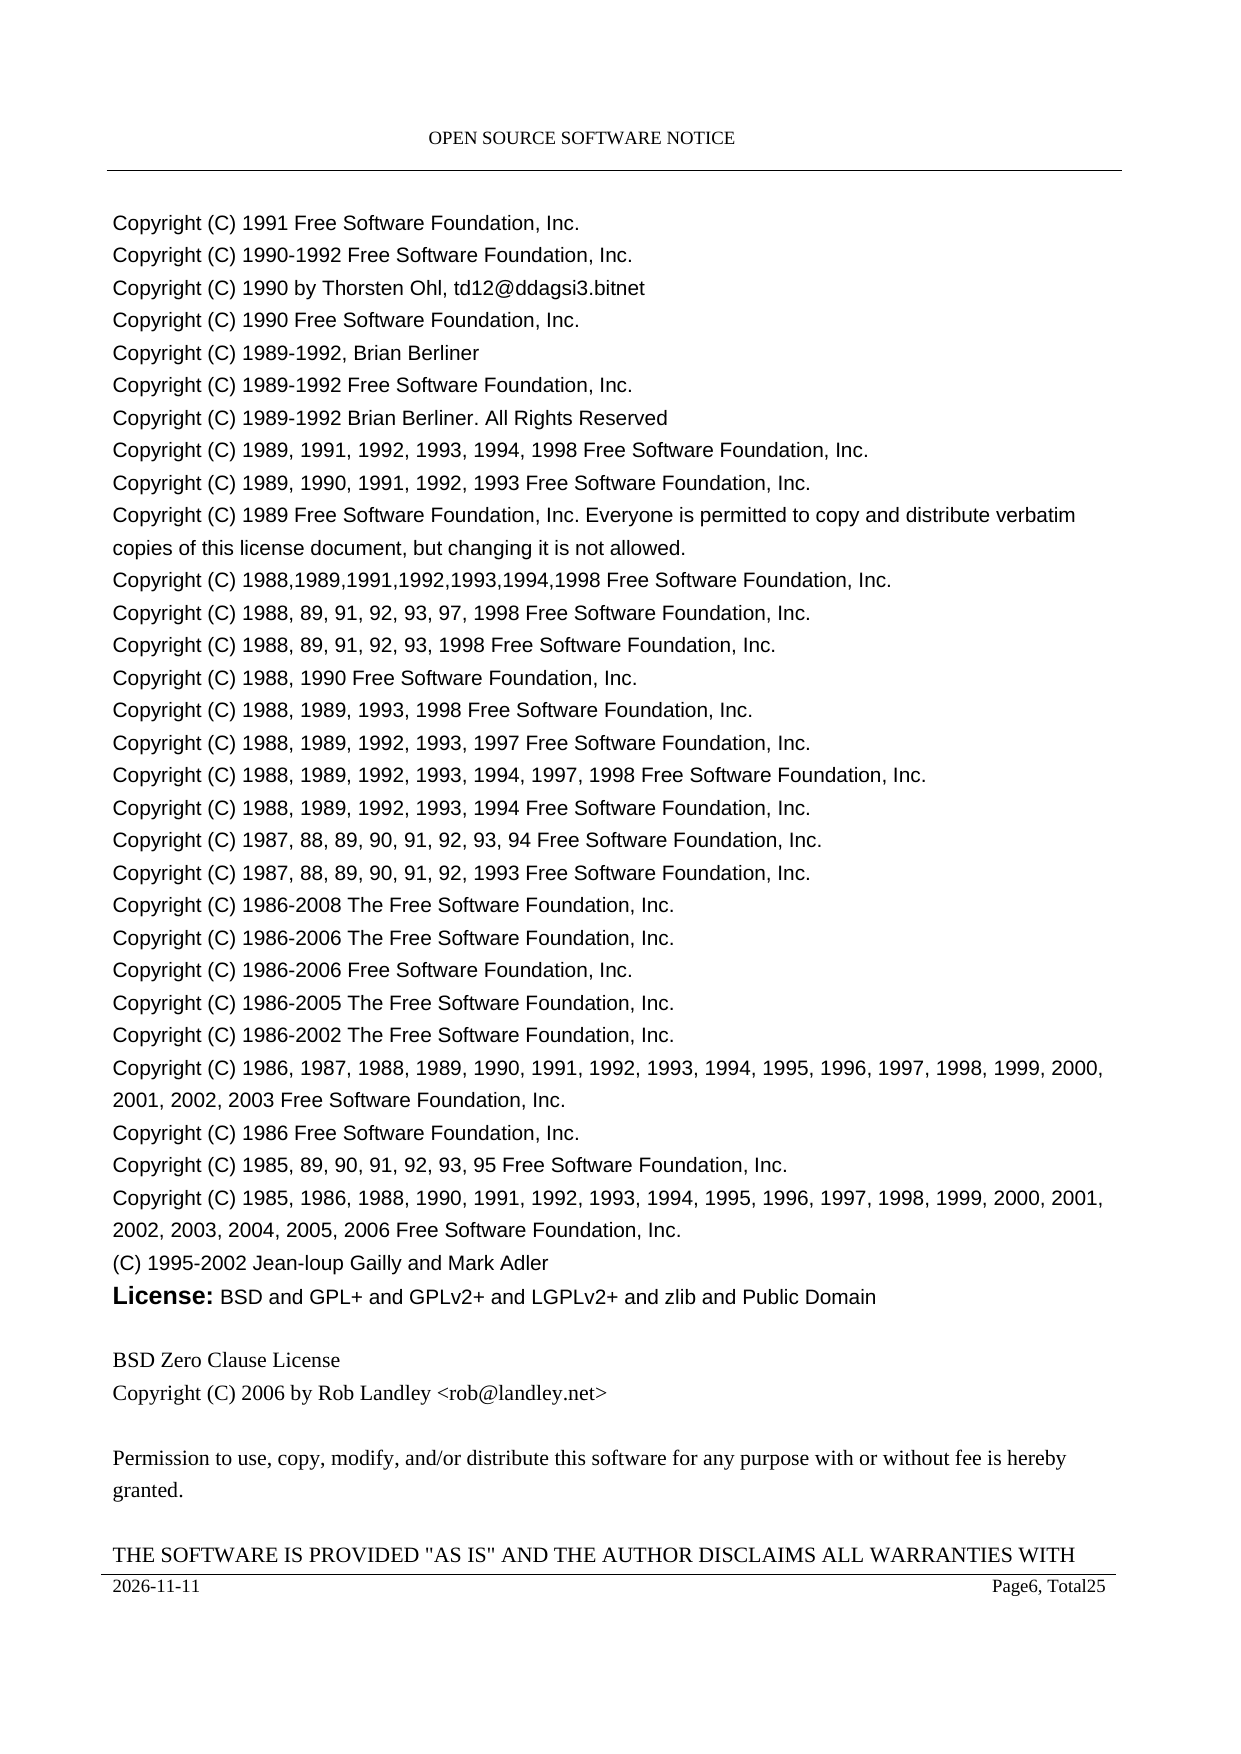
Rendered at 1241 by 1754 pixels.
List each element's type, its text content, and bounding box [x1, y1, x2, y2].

text Copyright (C) 1988, 89, 91, 92, 93, 97, 1998 Free Software Foundation, Inc. [112, 596, 1128, 629]
text Copyright (C) 1989-1992 Brian Berliner. All Rights Reserved [112, 401, 1128, 434]
text Copyright (C) 1986-2006 Free Software Foundation, Inc. [112, 954, 1128, 986]
text Copyright (C) 1987, 88, 89, 90, 91, 92, 93, 94 Free Software Foundation, Inc. [112, 824, 1128, 856]
text Copyright (C) 1988, 1989, 1992, 1993, 1997 Free Software Foundation, Inc. [112, 726, 1128, 759]
text Copyright (C) 1986-2002 The Free Software Foundation, Inc. [112, 1019, 1128, 1051]
text Copyright (C) 1986-2006 The Free Software Foundation, Inc. [112, 921, 1128, 954]
text Copyright (C) 1988,1989,1991,1992,1993,1994,1998 Free Software Foundation, Inc. [112, 564, 1128, 596]
text Copyright (C) 1989-1992 Free Software Foundation, Inc. [112, 369, 1128, 401]
text Copyright (C) 1987, 88, 89, 90, 91, 92, 1993 Free Software Foundation, Inc. [112, 856, 1128, 889]
text Copyright (C) 1990 by Thorsten Ohl, td12@ddagsi3.bitnet [112, 271, 1128, 304]
text Copyright (C) 1986-2008 The Free Software Foundation, Inc. [112, 889, 1128, 921]
text Copyright (C) 1986, 1987, 1988, 1989, 1990, 1991, 1992, 1993, 1994, 1995, 1996, 1997, 1998, 1999, 2000, 2001, 2002, 2003 Free Software Foundation, Inc. [112, 1051, 1128, 1116]
text Copyright (C) 1988, 89, 91, 92, 93, 1998 Free Software Foundation, Inc. [112, 629, 1128, 661]
text Copyright (C) 1989-1992, Brian Berliner [112, 336, 1128, 369]
text Copyright (C) 1989, 1991, 1992, 1993, 1994, 1998 Free Software Foundation, Inc. [112, 434, 1128, 466]
text Copyright (C) 1991 Free Software Foundation, Inc. [112, 206, 1128, 239]
text (C) 1995-2002 Jean-loup Gailly and Mark Adler [112, 1246, 1128, 1279]
text Copyright (C) 1988, 1989, 1993, 1998 Free Software Foundation, Inc. [112, 694, 1128, 726]
text Copyright (C) 1986 Free Software Foundation, Inc. [112, 1116, 1128, 1149]
text Copyright (C) 1985, 1986, 1988, 1990, 1991, 1992, 1993, 1994, 1995, 1996, 1997, 1998, 1999, 2000, 2001, 2002, 2003, 2004, 2005, 2006 Free Software Foundation, Inc. [112, 1181, 1128, 1246]
text Copyright (C) 1990-1992 Free Software Foundation, Inc. [112, 239, 1128, 271]
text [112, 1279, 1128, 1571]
text Copyright (C) 1986-2005 The Free Software Foundation, Inc. [112, 986, 1128, 1019]
text Copyright (C) 1990 Free Software Foundation, Inc. [112, 304, 1128, 336]
text Copyright (C) 1989 Free Software Foundation, Inc. Everyone is permitted to copy and distribute verbatim copies of this license document, but changing it is not allowed. [112, 499, 1128, 564]
text Copyright (C) 1988, 1989, 1992, 1993, 1994, 1997, 1998 Free Software Foundation, Inc. [112, 759, 1128, 791]
text Copyright (C) 1985, 89, 90, 91, 92, 93, 95 Free Software Foundation, Inc. [112, 1149, 1128, 1181]
text Copyright (C) 1988, 1990 Free Software Foundation, Inc. [112, 661, 1128, 694]
text Copyright (C) 1988, 1989, 1992, 1993, 1994 Free Software Foundation, Inc. [112, 791, 1128, 824]
text Copyright (C) 1989, 1990, 1991, 1992, 1993 Free Software Foundation, Inc. [112, 466, 1128, 499]
